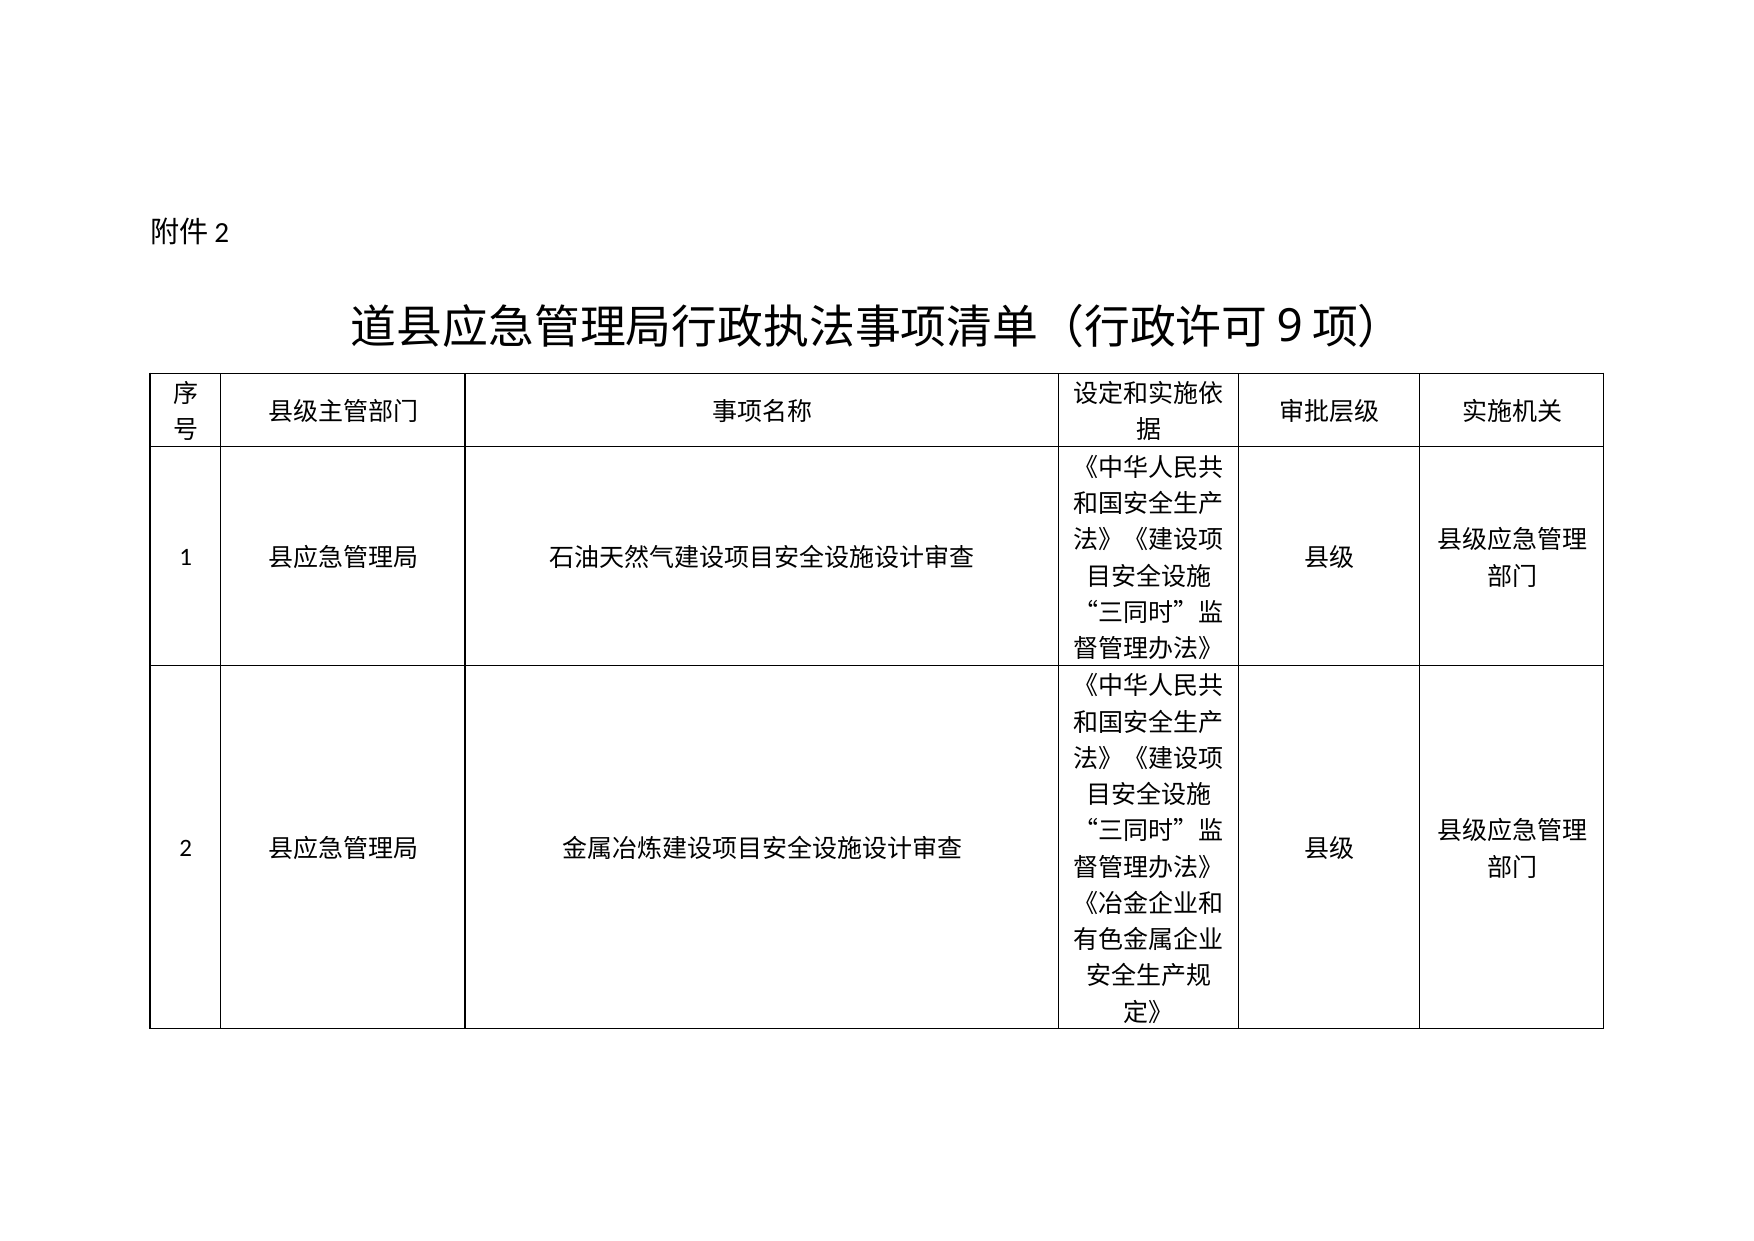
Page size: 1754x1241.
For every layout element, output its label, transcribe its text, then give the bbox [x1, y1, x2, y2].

table_header 县级主管部门 [221, 374, 464, 446]
table_cell 《中华人民共和国安全生产法》《建设项目安全设施“三同时”监督管理办法》 [1059, 447, 1238, 665]
table_cell 石油天然气建设项目安全设施设计审查 [466, 447, 1058, 665]
table_header 实施机关 [1420, 374, 1603, 446]
table_cell 《中华人民共和国安全生产法》《建设项目安全设施“三同时”监督管理办法》《冶金企业和有色金属企业安全生产规定》 [1059, 666, 1238, 1028]
table_cell 县级 [1239, 447, 1419, 665]
table_header 审批层级 [1239, 374, 1419, 446]
table_cell 县级应急管理部门 [1420, 447, 1603, 665]
table_header 事项名称 [466, 374, 1058, 446]
table_header 序号 [151, 374, 220, 446]
table_cell 金属冶炼建设项目安全设施设计审查 [466, 666, 1058, 1028]
text 道县应急管理局行政执法事项清单（行政许可9项） [150, 275, 1604, 373]
table_cell 2 [151, 666, 220, 1028]
table_cell 县级 [1239, 666, 1419, 1028]
table_cell 县应急管理局 [221, 447, 464, 665]
text 附件2 [150, 198, 1604, 263]
table_cell 县级应急管理部门 [1420, 666, 1603, 1028]
table_cell 县应急管理局 [221, 666, 464, 1028]
table_cell 1 [151, 447, 220, 665]
table_header 设定和实施依据 [1059, 374, 1238, 446]
